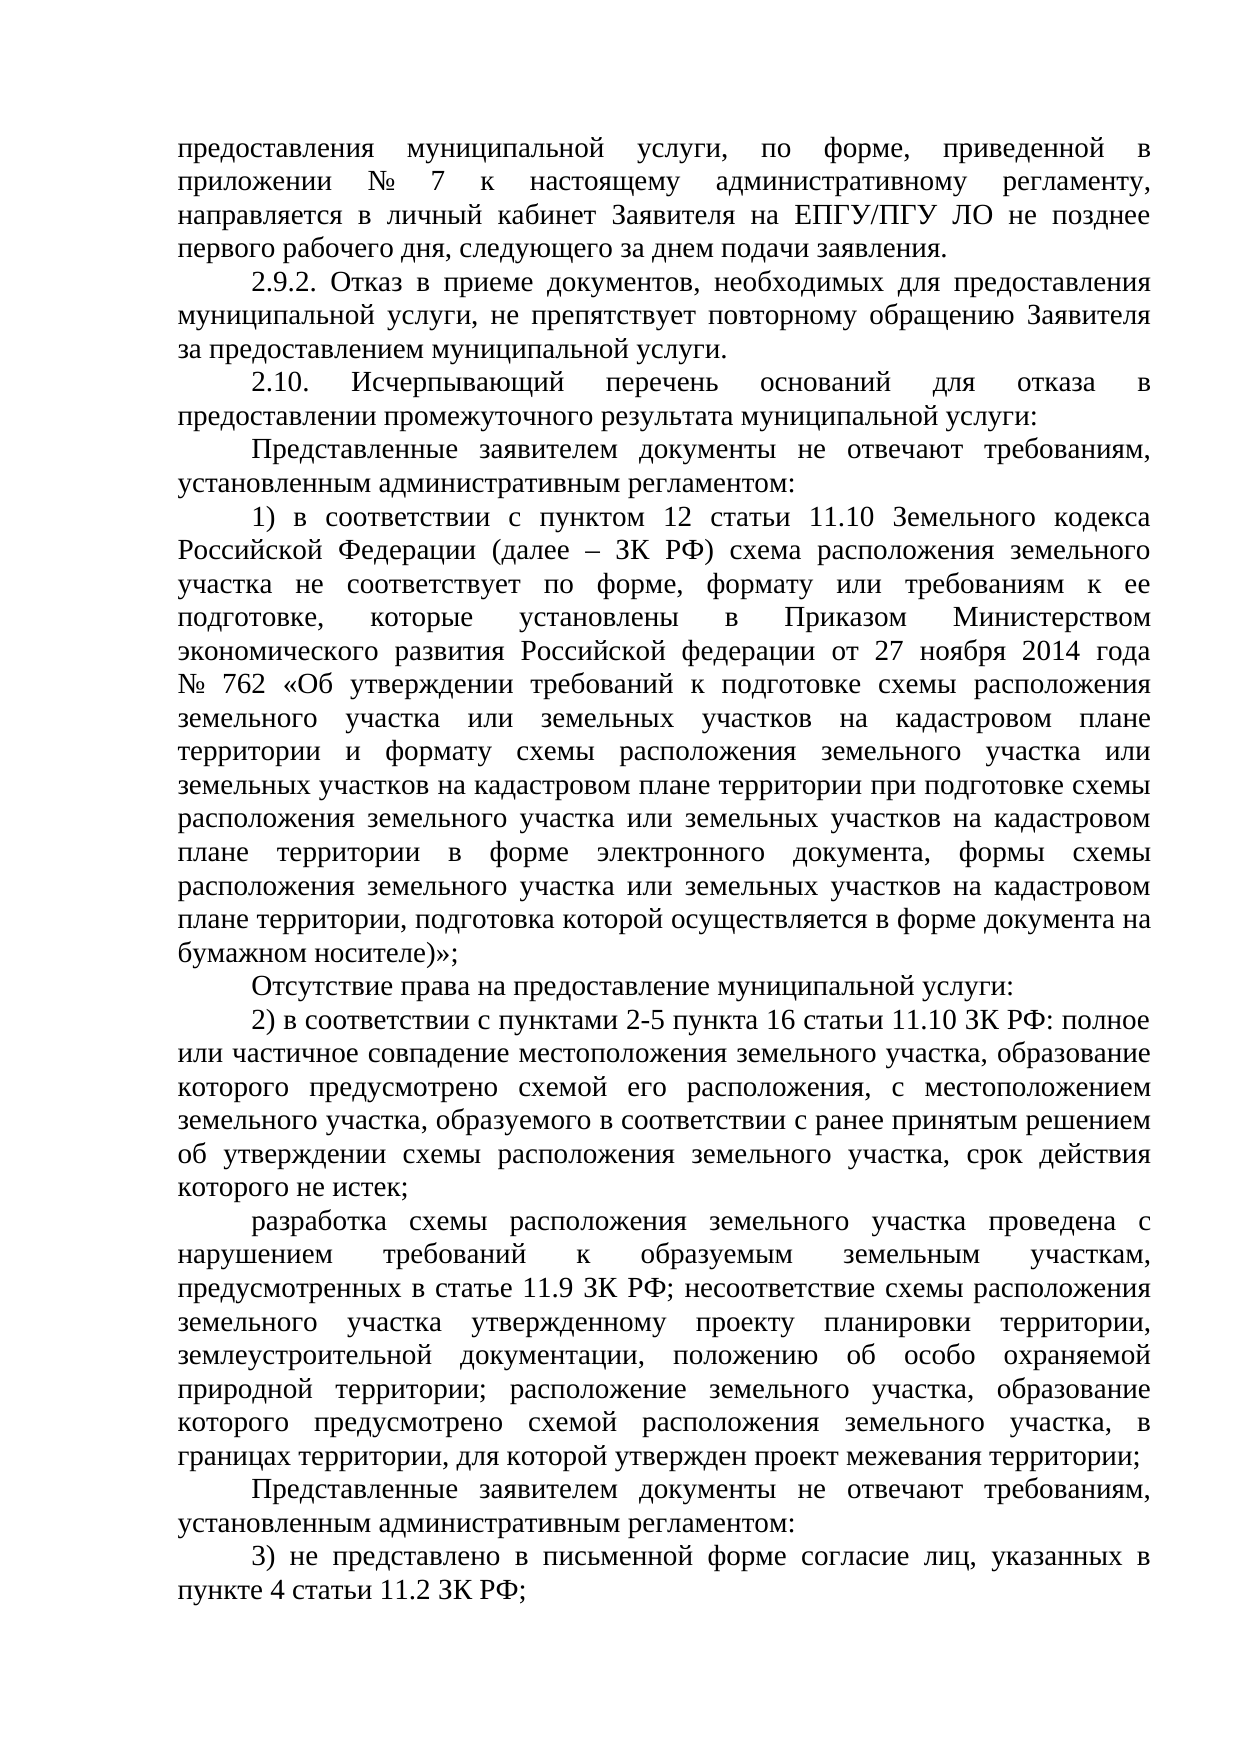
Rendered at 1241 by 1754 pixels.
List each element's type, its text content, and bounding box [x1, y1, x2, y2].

text Представленные заявителем документы не отвечают требованиям, установленным административным регламентом: [177, 432, 1152, 499]
text 1) в соответствии с пунктом 12 статьи 11.10 Земельного кодекса Российской Федерации (далее – ЗК РФ) схема расположения земельного участка не соответствует по форме, формату или требованиям к ее подготовке, которые установлены в Приказом Министерством экономического развития Российской федерации от 27 ноября 2014 года № 762 «Об утверждении требований к подготовке схемы расположения земельного участка или земельных участков на кадастровом плане территории и формату схемы расположения земельного участка или земельных участков на кадастровом плане территории при подготовке схемы расположения земельного участка или земельных участков на кадастровом плане территории в форме электронного документа, формы схемы расположения земельного участка или земельных участков на кадастровом плане территории, подготовка которой осуществляется в форме документа на бумажном носителе)»; [177, 499, 1152, 968]
text Отсутствие права на предоставление муниципальной услуги: [177, 968, 1152, 1002]
text 3) не представлено в письменной форме согласие лиц, указанных в пункте 4 статьи 11.2 ЗК РФ; [177, 1538, 1152, 1606]
text 2.10. Исчерпывающий перечень оснований для отказа в предоставлении промежуточного результата муниципальной услуги: [177, 364, 1152, 432]
text 2) в соответствии с пунктами 2-5 пункта 16 статьи 11.10 ЗК РФ: полное или частичное совпадение местоположения земельного участка, образование которого предусмотрено схемой его расположения, с местоположением земельного участка, образуемого в соответствии с ранее принятым решением об утверждении схемы расположения земельного участка, срок действия которого не истек; [177, 1002, 1152, 1203]
text 2.9.2. Отказ в приеме документов, необходимых для предоставления муниципальной услуги, не препятствует повторному обращению Заявителя за предоставлением муниципальной услуги. [177, 264, 1152, 364]
text Представленные заявителем документы не отвечают требованиям, установленным административным регламентом: [177, 1471, 1152, 1538]
text разработка схемы расположения земельного участка проведена с нарушением требований к образуемым земельным участкам, предусмотренных в статье 11.9 ЗК РФ; несоответствие схемы расположения земельного участка утвержденному проекту планировки территории, землеустроительной документации, положению об особо охраняемой природной территории; расположение земельного участка, образование которого предусмотрено схемой расположения земельного участка, в границах территории, для которой утвержден проект межевания территории; [177, 1203, 1152, 1471]
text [177, 130, 1152, 264]
